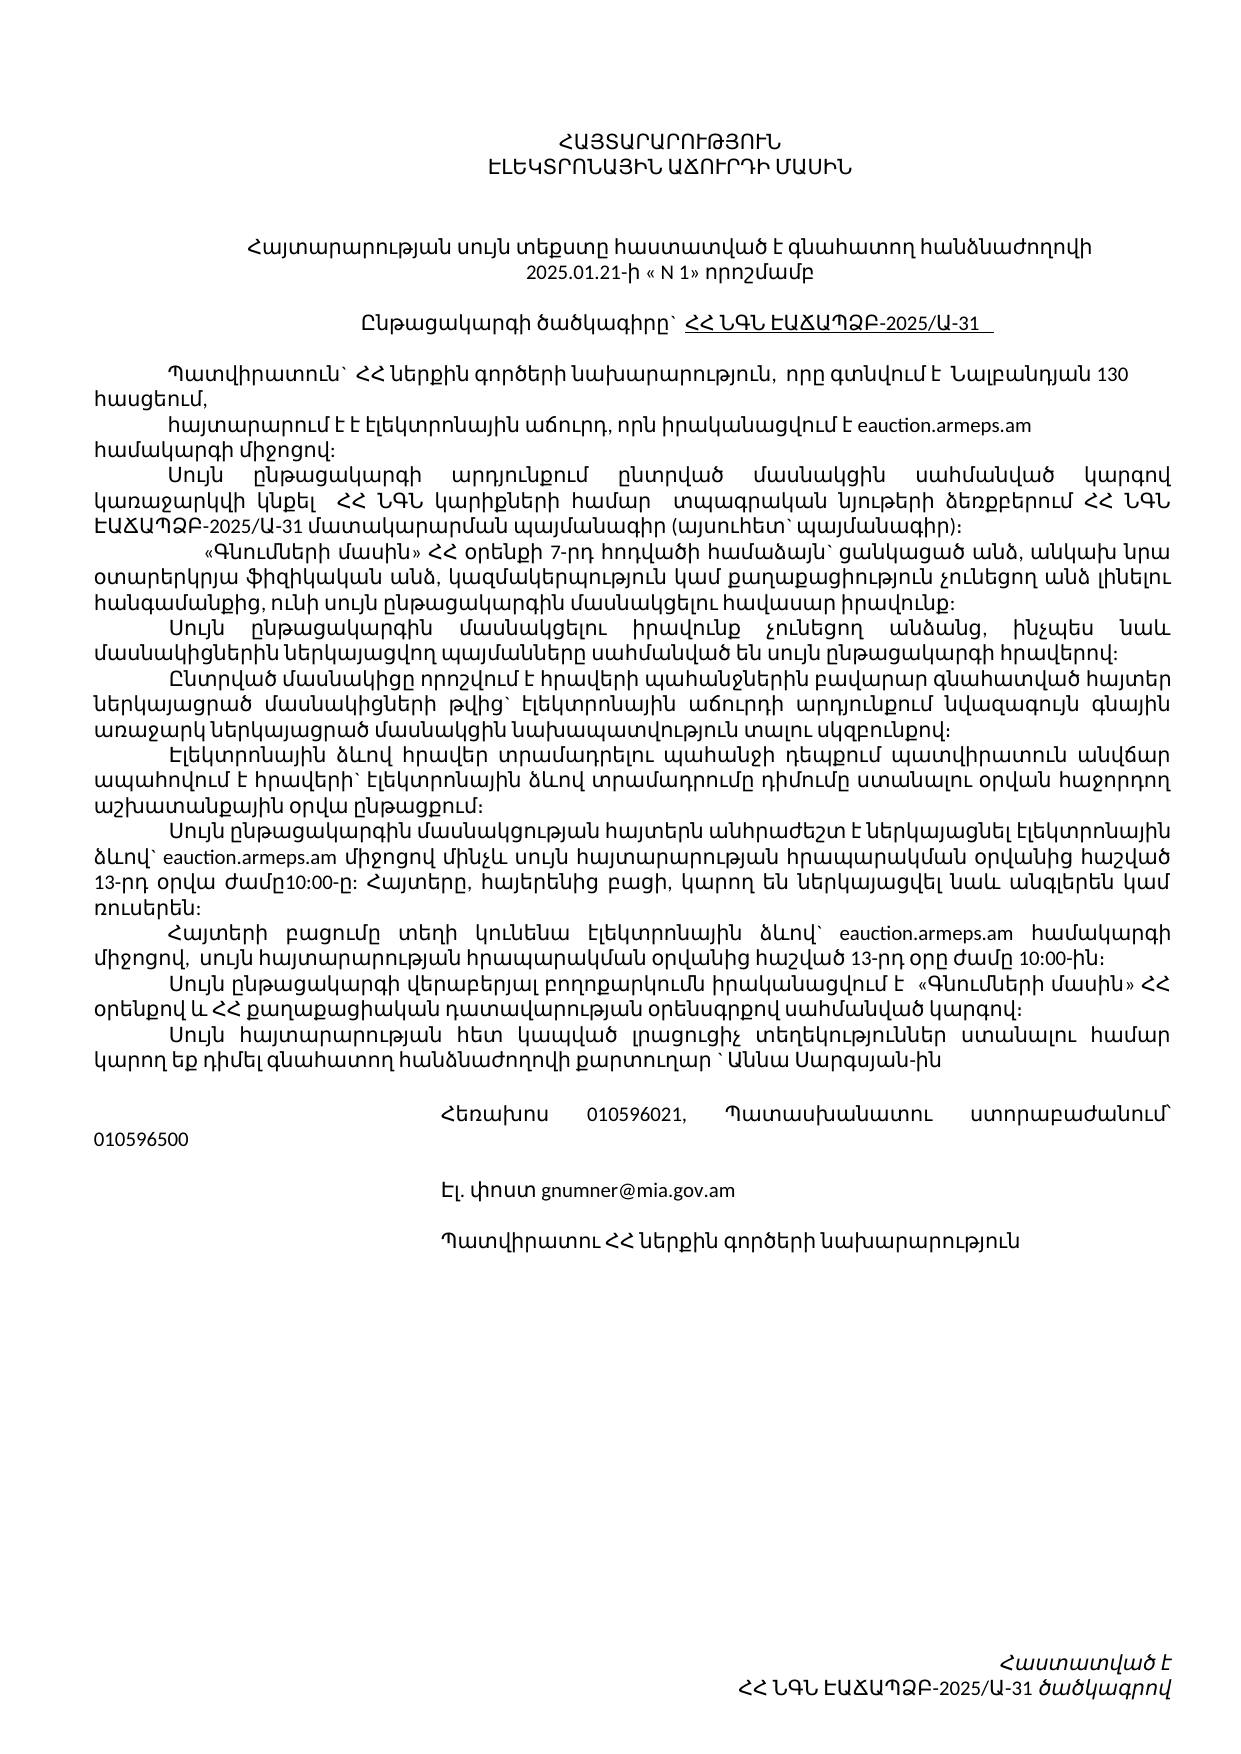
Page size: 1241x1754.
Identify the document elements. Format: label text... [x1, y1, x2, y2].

text Սույն ընթացակարգի արդյունքում ընտրված մասնակցին սահմանված կարգով կառաջարկվի կնքել ՀՀ ՆԳՆ կարիքների համար տպագրական նյութերի ձեռքբերում ՀՀ ՆԳՆ ԷԱՃԱՊՁԲ-2025/Ա-31 մատակարարման պայմանագիր (այսուհետ` պայմանագիր)։ [94, 463, 1171, 539]
text 2025.01.21 -ի « N 1» որոշմամբ [94, 259, 1171, 285]
text Սույն հայտարարության հետ կապված լրացուցիչ տեղեկություններ ստանալու համար կարող եք դիմել գնահատող հանձնաժողովի քարտուղար ` Աննա Սարգսյան-ին [94, 1022, 1171, 1073]
text Էլ. փոստ gnumner@mia.gov.am [94, 1177, 1171, 1203]
text Սույն ընթացակարգին մասնակցելու իրավունք չունեցող անձանց, ինչպես նաև մասնակիցներին ներկայացվող պայմանները սահմանված են սույն ընթացակարգի հրավերով: [94, 615, 1171, 666]
text Հեռախոս 010596021, Պատասխանատու ստորաբաժանում՝ 010596500 [94, 1101, 1171, 1152]
text Էլեկտրոնային ձևով հրավեր տրամադրելու պահանջի դեպքում պատվիրատուն անվճար ապահովում է հրավերի` էլեկտրոնային ձևով տրամադրումը դիմումը ստանալու օրվան հաջորդող աշխատանքային օրվա ընթացքում։ [94, 742, 1171, 818]
text Ընտրված մասնակիցը որոշվում է հրավերի պահանջներին բավարար գնահատված հայտեր ներկայացրած մասնակիցների թվից` էլեկտրոնային աճուրդի արդյունքում նվազագույն գնային առաջարկ ներկայացրած մասնակցին նախապատվություն տալու սկզբունքով։ [94, 666, 1171, 742]
text Սույն ընթացակարգին մասնակցության հայտերն անհրաժեշտ է ներկայացնել էլեկտրոնային ձևով` eauction.armeps.am միջոցով մինչև սույն հայտարարության հրապարակման օրվանից հաշված 13-րդ օրվա ժամը10:00-ը: Հայտերը, հայերենից բացի, կարող են ներկայացվել նաև անգլերեն կամ ռուսերեն: [94, 818, 1171, 920]
text Սույն ընթացակարգի վերաբերյալ բողոքարկումն իրականացվում է «Գնումների մասին» ՀՀ օրենքով և ՀՀ քաղաքացիական դատավարության օրենսգրքով սահմանված կարգով։ [94, 971, 1171, 1022]
text հայտարարում է է էլեկտրոնային աճուրդ, որն իրականացվում է eauction.armeps.am համակարգի միջոցով: [94, 412, 1171, 463]
text ԷԼԵԿՏՐՈՆԱՅԻՆ ԱՃՈՒՐԴԻ ՄԱՍԻՆ [94, 154, 1171, 180]
text «Գնումների մասին» ՀՀ օրենքի 7-րդ հոդվածի համաձայն` ցանկացած անձ, անկախ նրա օտարերկրյա ֆիզիկական անձ, կազմակերպություն կամ քաղաքացիություն չունեցող անձ լինելու հանգամանքից, ունի սույն ընթացակարգին մասնակցելու հավասար իրավունք: [94, 539, 1171, 615]
text Ընթացակարգի ծածկագիրը` ՀՀ ՆԳՆ ԷԱՃԱՊՁԲ-2025/Ա-31 [94, 310, 1171, 336]
text Հայտերի բացումը տեղի կունենա էլեկտրոնային ձևով` eauction.armeps.am համակարգի միջոցով, սույն հայտարարության հրապարակման օրվանից հաշված 13-րդ օրը ժամը 10:00-ին։ [94, 920, 1171, 971]
text Հաստատված է [94, 1650, 1171, 1675]
text Պատվիրատու ՀՀ ներքին գործերի նախարարություն [94, 1228, 1171, 1253]
text Հայտարարության սույն տեքստը հաստատված է գնահատող հանձնաժողովի [94, 234, 1171, 259]
text ՀՀ ՆԳՆ ԷԱՃԱՊՁԲ-2025/Ա-31 ծածկագրով [94, 1675, 1171, 1701]
text ՀԱՅՏԱՐԱՐՈՒԹՅՈՒՆ [94, 129, 1171, 154]
text Պատվիրատուն` ՀՀ ներքին գործերի նախարարություն, որը գտնվում է Նալբանդյան 130 հասցեում, [94, 361, 1171, 412]
